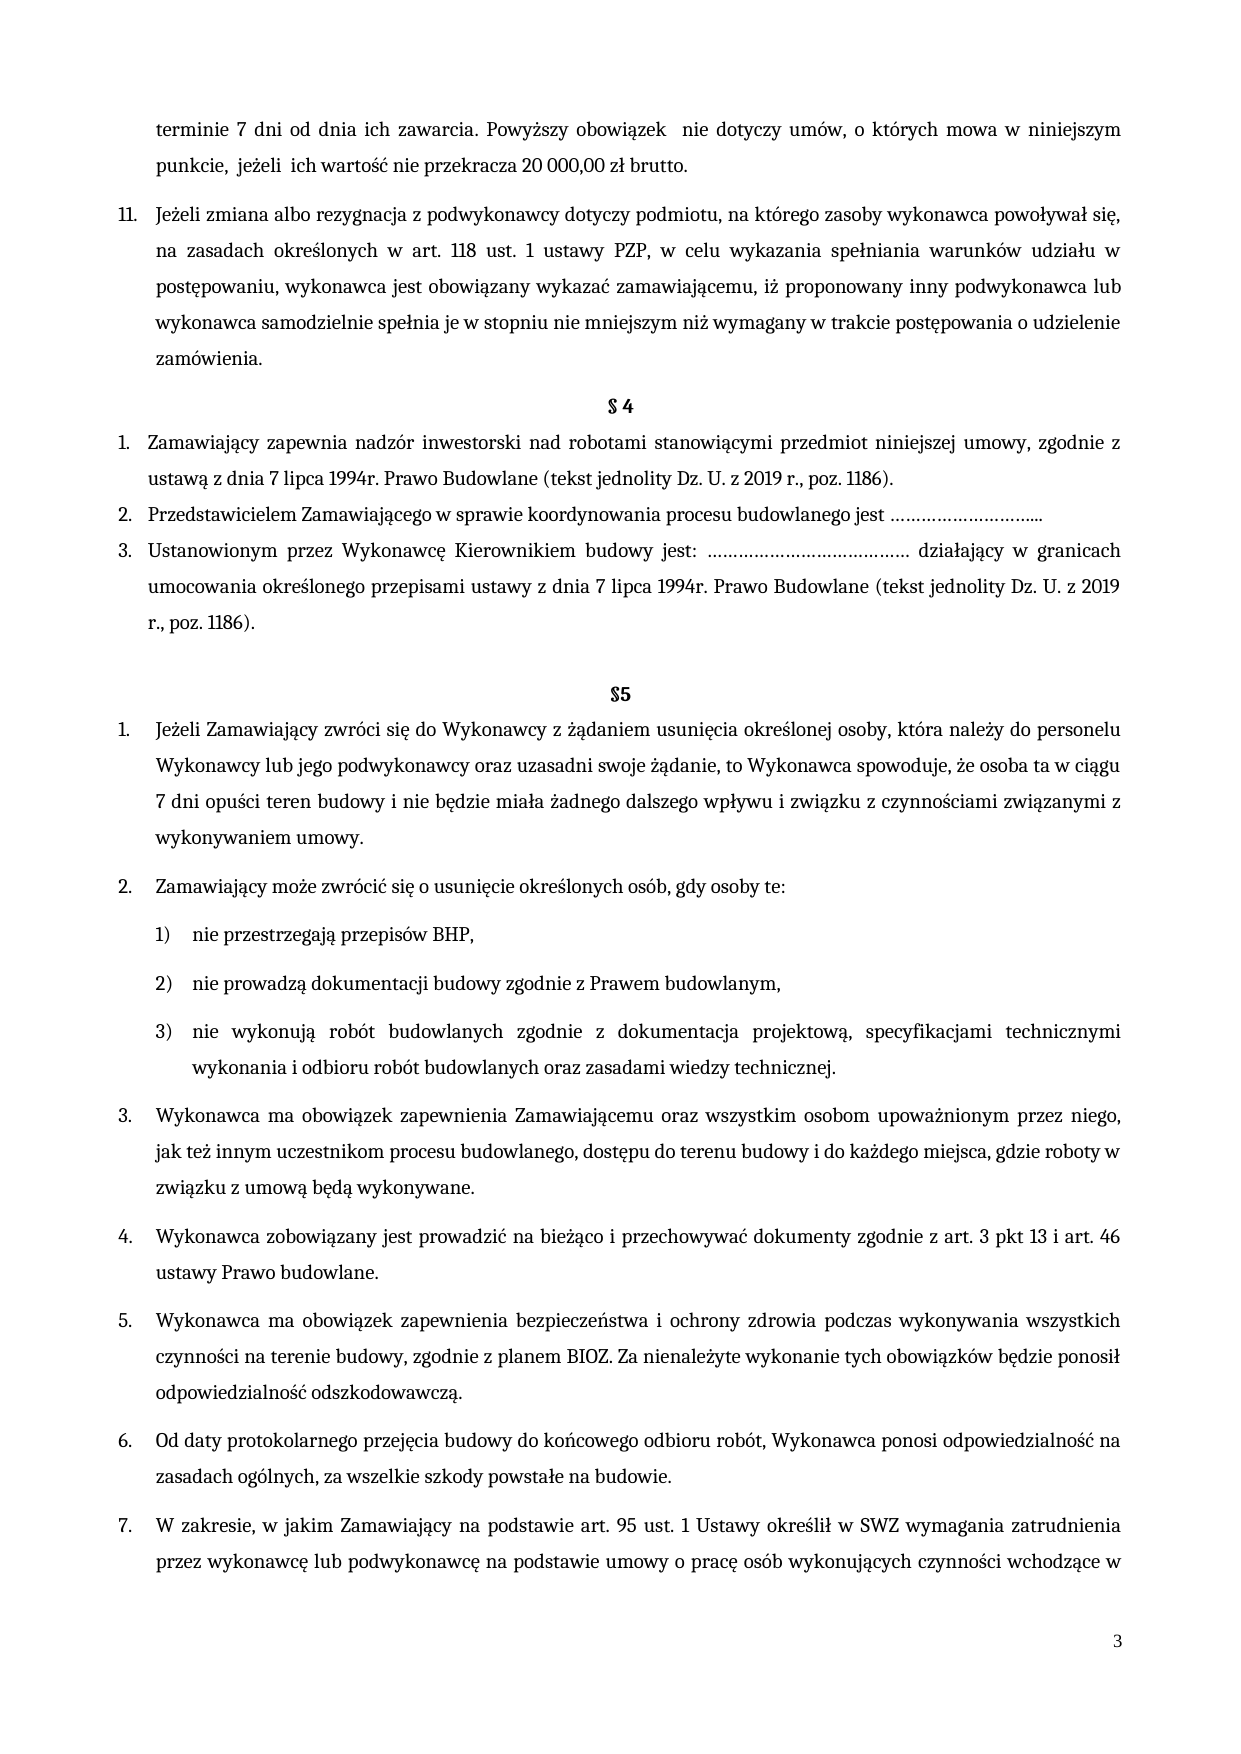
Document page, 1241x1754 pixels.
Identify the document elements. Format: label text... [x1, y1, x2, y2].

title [118, 118, 1122, 178]
title Zamawiający zapewnia nadzór inwestorski nad robotami stanowiącymi przedmiot niniejszej umowy, zgodnie z ustawą z dnia 7 lipca 1994r. Prawo Budowlane (tekst jednolity Dz. U. z 2019 r., poz. 1186). [118, 431, 1122, 491]
list Wykonawca zobowiązany jest prowadzić na bieżąco i przechowywać dokumenty zgodnie z art. 3 pkt 13 i art. 46 ustawy Prawo budowlane. [118, 1224, 1122, 1284]
list nie wykonują robót budowlanych zgodnie z dokumentacja projektową, specyfikacjami technicznymi wykonania i odbioru robót budowlanych oraz zasadami wiedzy technicznej. [155, 1020, 1122, 1079]
text §5 [118, 682, 1122, 706]
title Jeżeli zmiana albo rezygnacja z podwykonawcy dotyczy podmiotu, na którego zasoby wykonawca powoływał się, na zasadach określonych w art. 118 ust. 1 ustawy PZP, w celu wykazania spełniania warunków udziału w postępowaniu, wykonawca jest obowiązany wykazać zamawiającemu, iż proponowany inny podwykonawca lub wykonawca samodzielnie spełnia je w stopniu nie mniejszym niż wymagany w trakcie postępowania o udzielenie zamówienia. [118, 202, 1122, 370]
list nie prowadzą dokumentacji budowy zgodnie z Prawem budowlanym, [155, 971, 1122, 995]
list Zamawiający może zwrócić się o usunięcie określonych osób, gdy osoby te: [118, 874, 1122, 898]
list Od daty protokolarnego przejęcia budowy do końcowego odbioru robót, Wykonawca ponosi odpowiedzialność na zasadach ogólnych, za wszelkie szkody powstałe na budowie. [118, 1429, 1122, 1489]
title Przedstawicielem Zamawiającego w sprawie koordynowania procesu budowlanego jest ………………………... [118, 502, 1122, 526]
list Wykonawca ma obowiązek zapewnienia Zamawiającemu oraz wszystkim osobom upoważnionym przez niego, jak też innym uczestnikom procesu budowlanego, dostępu do terenu budowy i do każdego miejsca, gdzie roboty w związku z umową będą wykonywane. [118, 1104, 1122, 1200]
text § 4 [118, 395, 1122, 419]
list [118, 1513, 1122, 1573]
list nie przestrzegają przepisów BHP, [155, 923, 1122, 947]
title Ustanowionym przez Wykonawcę Kierownikiem budowy jest: ………………………………… działający w granicach umocowania określonego przepisami ustawy z dnia 7 lipca 1994r. Prawo Budowlane (tekst jednolity Dz. U. z 2019 r., poz. 1186). [118, 538, 1122, 634]
list Wykonawca ma obowiązek zapewnienia bezpieczeństwa i ochrony zdrowia podczas wykonywania wszystkich czynności na terenie budowy, zgodnie z planem BIOZ. Za nienależyte wykonanie tych obowiązków będzie ponosił odpowiedzialność odszkodowawczą. [118, 1309, 1122, 1404]
list Jeżeli Zamawiający zwróci się do Wykonawcy z żądaniem usunięcia określonej osoby, która należy do personelu Wykonawcy lub jego podwykonawcy oraz uzasadni swoje żądanie, to Wykonawca spowoduje, że osoba ta w ciągu 7 dni opuści teren budowy i nie będzie miała żadnego dalszego wpływu i związku z czynnościami związanymi z wykonywaniem umowy. [118, 718, 1122, 850]
